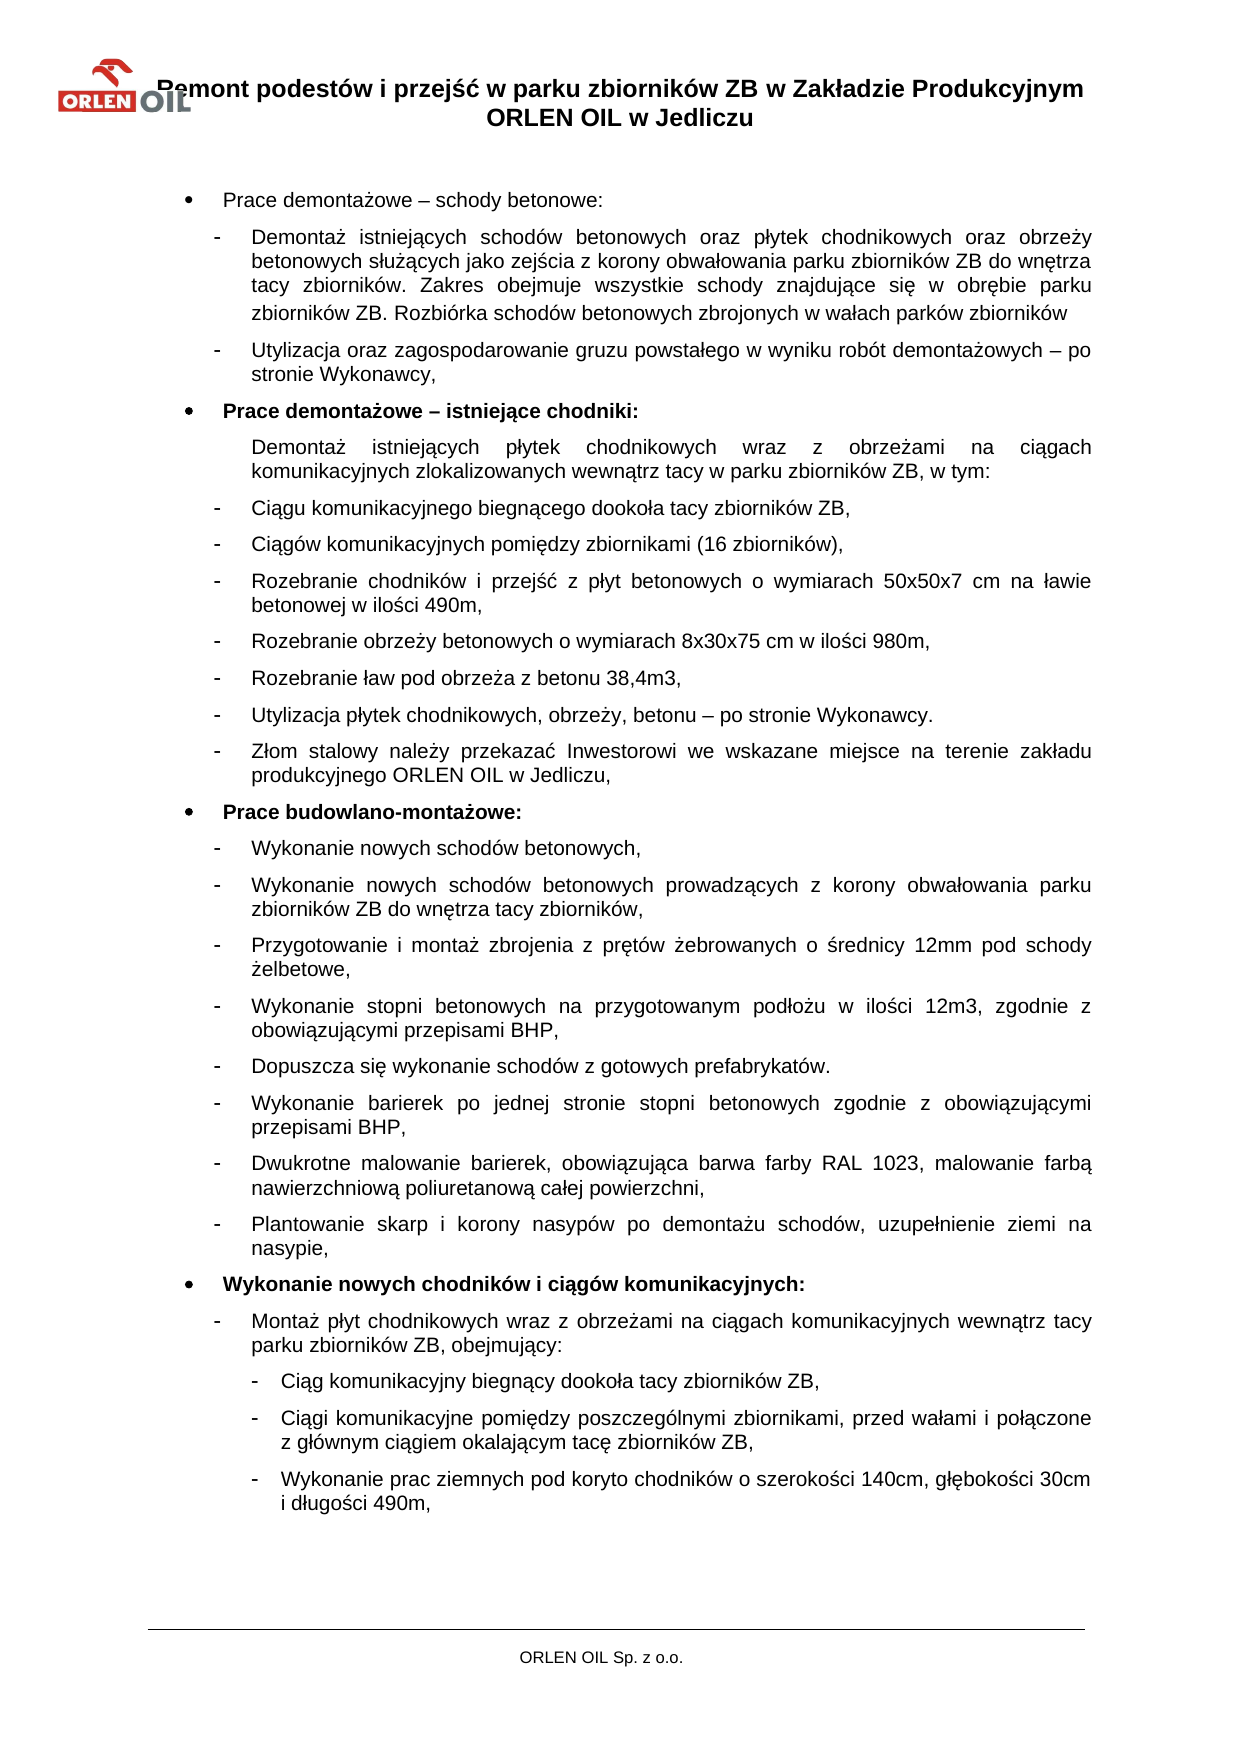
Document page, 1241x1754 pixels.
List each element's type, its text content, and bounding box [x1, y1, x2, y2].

list Ciągi komunikacyjne pomiędzy poszczególnymi zbiornikami, przed wałami i połączone z głównym ciągiem okalającym tacę zbiorników ZB, [251, 1406, 1092, 1454]
list Demontaż istniejących schodów betonowych oraz płytek chodnikowych oraz obrzeży betonowych służących jako zejścia z korony obwałowania parku zbiorników ZB do wnętrza tacy zbiorników. Zakres obejmuje wszystkie schody znajdujące się w obrębie parku zbiorników ZB. Rozbiórka schodów betonowych zbrojonych w wałach parków zbiorników [214, 225, 1092, 326]
list Demontaż istniejących płytek chodnikowych wraz z obrzeżami na ciągach komunikacyjnych zlokalizowanych wewnątrz tacy w parku zbiorników ZB, w tym: [251, 435, 1092, 483]
list Utylizacja płytek chodnikowych, obrzeży, betonu – po stronie Wykonawcy. [214, 702, 1092, 726]
list Prace demontażowe – schody betonowe: [185, 188, 1092, 212]
list Prace demontażowe – istniejące chodniki: [185, 399, 1092, 423]
list Ciągu komunikacyjnego biegnącego dookoła tacy zbiorników ZB, [214, 496, 1092, 520]
list Montaż płyt chodnikowych wraz z obrzeżami na ciągach komunikacyjnych wewnątrz tacy parku zbiorników ZB, obejmujący: [214, 1309, 1092, 1357]
list Rozebranie chodników i przejść z płyt betonowych o wymiarach 50x50x7 cm na ławie betonowej w ilości 490m, [214, 569, 1092, 617]
list Wykonanie nowych schodów betonowych prowadzących z korony obwałowania parku zbiorników ZB do wnętrza tacy zbiorników, [214, 873, 1092, 921]
list Wykonanie nowych schodów betonowych, [214, 836, 1092, 860]
list Rozebranie obrzeży betonowych o wymiarach 8x30x75 cm w ilości 980m, [214, 629, 1092, 653]
list Dopuszcza się wykonanie schodów z gotowych prefabrykatów. [214, 1054, 1092, 1078]
list Przygotowanie i montaż zbrojenia z prętów żebrowanych o średnicy 12mm pod schody żelbetowe, [214, 933, 1092, 981]
list Dwukrotne malowanie barierek, obowiązująca barwa farby RAL 1023, malowanie farbą nawierzchniową poliuretanową całej powierzchni, [214, 1151, 1092, 1199]
list Ciągów komunikacyjnych pomiędzy zbiornikami (16 zbiorników), [214, 532, 1092, 556]
list Wykonanie barierek po jednej stronie stopni betonowych zgodnie z obowiązującymi przepisami BHP, [214, 1091, 1092, 1139]
list Ciąg komunikacyjny biegnący dookoła tacy zbiorników ZB, [251, 1369, 1092, 1393]
list Wykonanie nowych chodników i ciągów komunikacyjnych: [185, 1272, 1092, 1296]
list Rozebranie ław pod obrzeża z betonu 38,4m3, [214, 666, 1092, 690]
list Prace budowlano-montażowe: [185, 799, 1092, 823]
list Wykonanie prac ziemnych pod koryto chodników o szerokości 140cm, głębokości 30cm i długości 490m, [251, 1466, 1092, 1514]
list Plantowanie skarp i korony nasypów po demontażu schodów, uzupełnienie ziemi na nasypie, [214, 1212, 1092, 1260]
list Wykonanie stopni betonowych na przygotowanym podłożu w ilości 12m3, zgodnie z obowiązującymi przepisami BHP, [214, 994, 1092, 1042]
list Złom stalowy należy przekazać Inwestorowi we wskazane miejsce na terenie zakładu produkcyjnego ORLEN OIL w Jedliczu, [214, 739, 1092, 787]
list Utylizacja oraz zagospodarowanie gruzu powstałego w wyniku robót demontażowych – po stronie Wykonawcy, [214, 338, 1092, 386]
